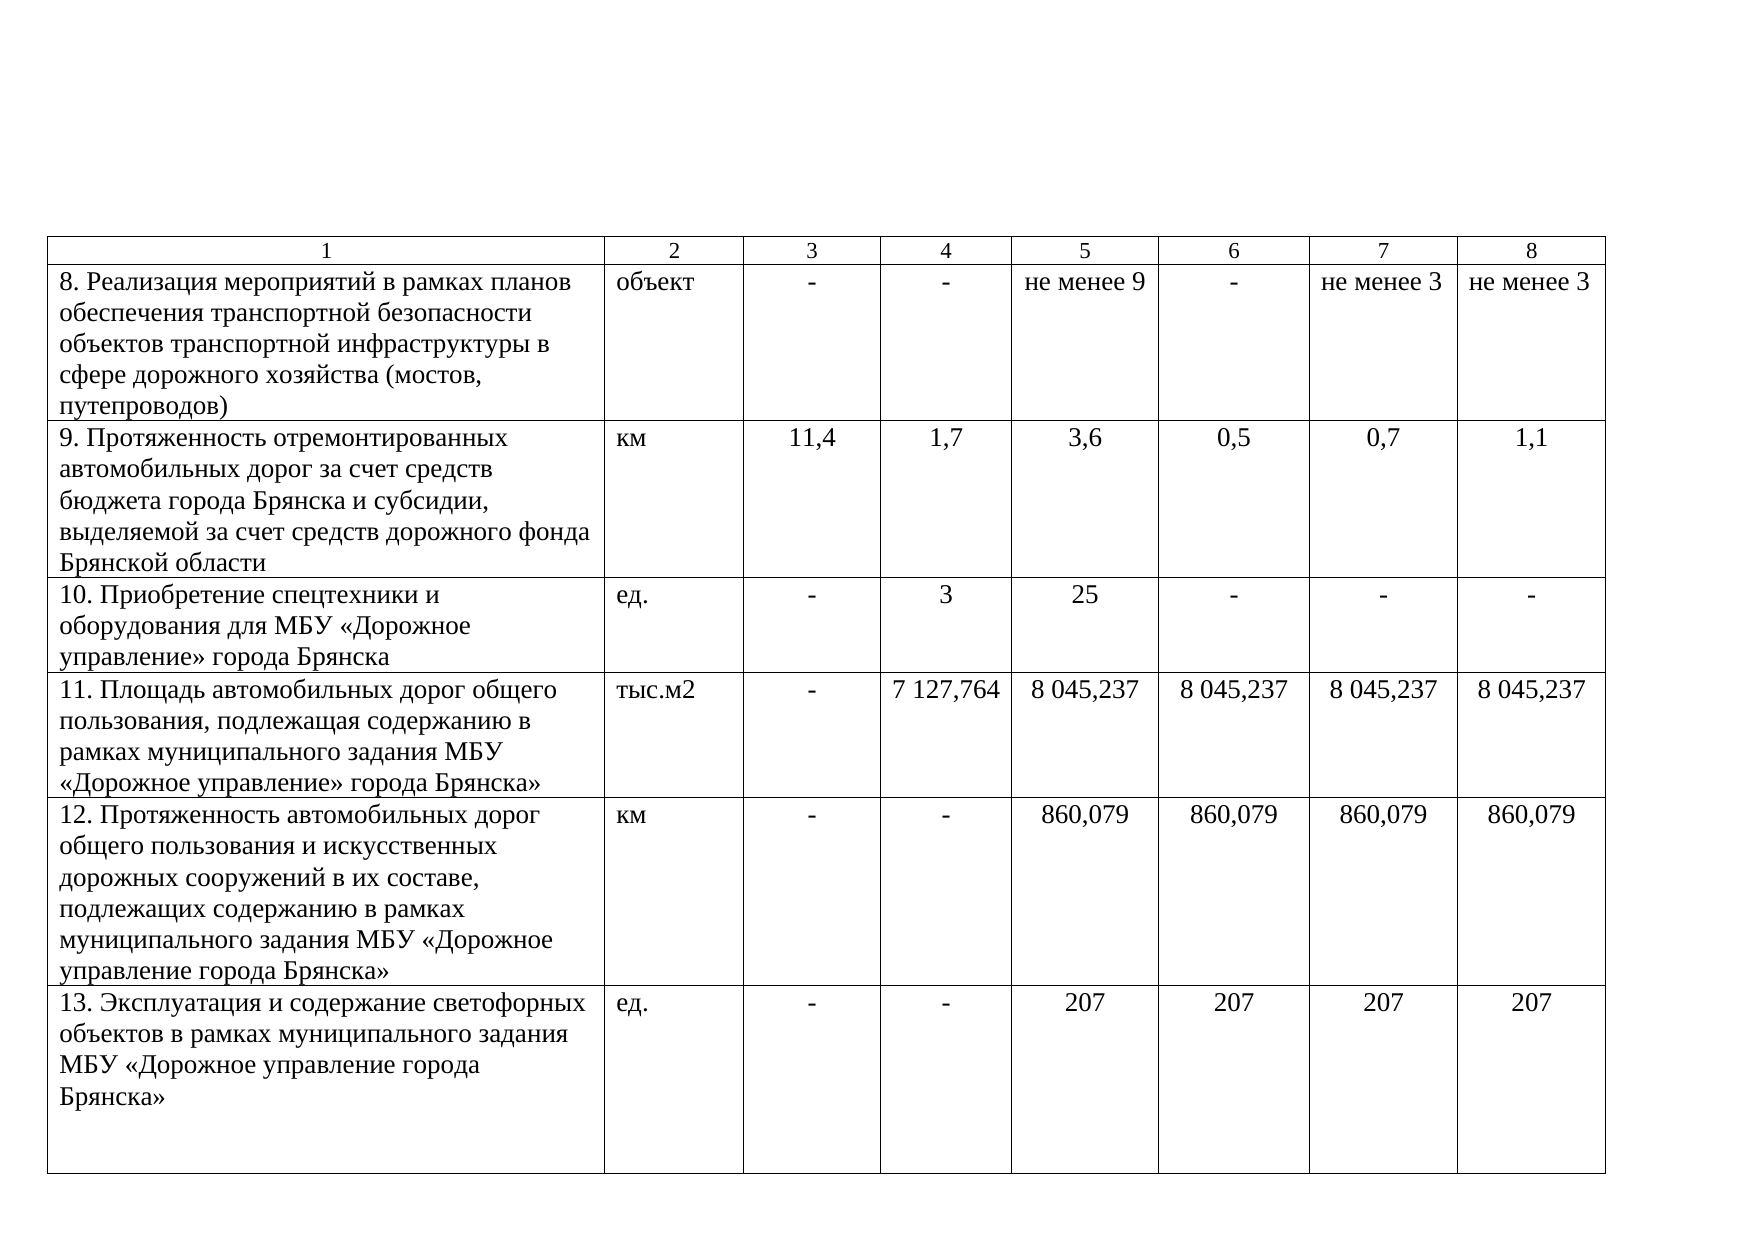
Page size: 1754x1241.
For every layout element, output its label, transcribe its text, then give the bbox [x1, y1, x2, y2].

table_cell 11,4 [744, 421, 880, 577]
table_cell не менее 9 [1012, 265, 1158, 420]
table_cell - [744, 986, 880, 1173]
table_cell 1 [48, 237, 604, 264]
table_cell 0,5 [1159, 421, 1309, 577]
table_cell 9. Протяженность отремонтированных автомобильных дорог за счет средств бюджета города Брянска и субсидии, выделяемой за счет средств дорожного фонда Брянской области [48, 421, 604, 577]
table_cell 0,7 [1310, 421, 1457, 577]
table_cell объект [605, 265, 743, 420]
table_cell 2 [605, 237, 743, 264]
table_cell 1,7 [881, 421, 1011, 577]
table_cell 7 127,764 [881, 673, 1011, 797]
table_cell 8 045,237 [1159, 673, 1309, 797]
table_cell 8 [1458, 237, 1605, 264]
table_cell 7 [1310, 237, 1457, 264]
table_cell 4 [881, 237, 1011, 264]
table_cell - [881, 986, 1011, 1173]
table_cell не менее 3 [1310, 265, 1457, 420]
table_cell 10. Приобретение спецтехники и оборудования для МБУ «Дорожное управление» города Брянска [48, 578, 604, 672]
table_cell 860,079 [1012, 798, 1158, 985]
table_cell 12. Протяженность автомобильных дорог общего пользования и искусственных дорожных сооружений в их составе, подлежащих содержанию в рамках муниципального задания МБУ «Дорожное управление города Брянска» [48, 798, 604, 985]
table_cell 860,079 [1458, 798, 1605, 985]
table_cell не менее 3 [1458, 265, 1605, 420]
table_cell - [1458, 578, 1605, 672]
table_cell 8 045,237 [1012, 673, 1158, 797]
table_cell 860,079 [1159, 798, 1309, 985]
table_cell ед. [605, 986, 743, 1173]
table_cell 207 [1159, 986, 1309, 1173]
table_cell - [744, 578, 880, 672]
table_cell 3 [881, 578, 1011, 672]
table_cell - [1310, 578, 1457, 672]
table_cell 8 045,237 [1310, 673, 1457, 797]
table_cell 11. Площадь автомобильных дорог общего пользования, подлежащая содержанию в рамках муниципального задания МБУ «Дорожное управление» города Брянска» [48, 673, 604, 797]
table_cell 6 [1159, 237, 1309, 264]
table_cell 3,6 [1012, 421, 1158, 577]
table_cell 207 [1458, 986, 1605, 1173]
table_cell 5 [1012, 237, 1158, 264]
table_cell 860,079 [1310, 798, 1457, 985]
table_cell 13. Эксплуатация и содержание светофорных объектов в рамках муниципального задания МБУ «Дорожное управление города Брянска» [48, 986, 604, 1173]
table_cell 207 [1310, 986, 1457, 1173]
table_cell 1,1 [1458, 421, 1605, 577]
table_cell - [881, 798, 1011, 985]
table_cell 25 [1012, 578, 1158, 672]
table_cell - [1159, 265, 1309, 420]
table_cell - [744, 798, 880, 985]
table_cell - [881, 265, 1011, 420]
table_cell ед. [605, 578, 743, 672]
table_cell 8. Реализация мероприятий в рамках планов обеспечения транспортной безопасности объектов транспортной инфраструктуры в сфере дорожного хозяйства (мостов, путепроводов) [48, 265, 604, 420]
table_cell 8 045,237 [1458, 673, 1605, 797]
table_cell - [744, 673, 880, 797]
table_cell тыс.м2 [605, 673, 743, 797]
table_cell - [744, 265, 880, 420]
table_cell км [605, 798, 743, 985]
table_cell км [605, 421, 743, 577]
table_cell 207 [1012, 986, 1158, 1173]
table_cell - [1159, 578, 1309, 672]
table_cell 3 [744, 237, 880, 264]
